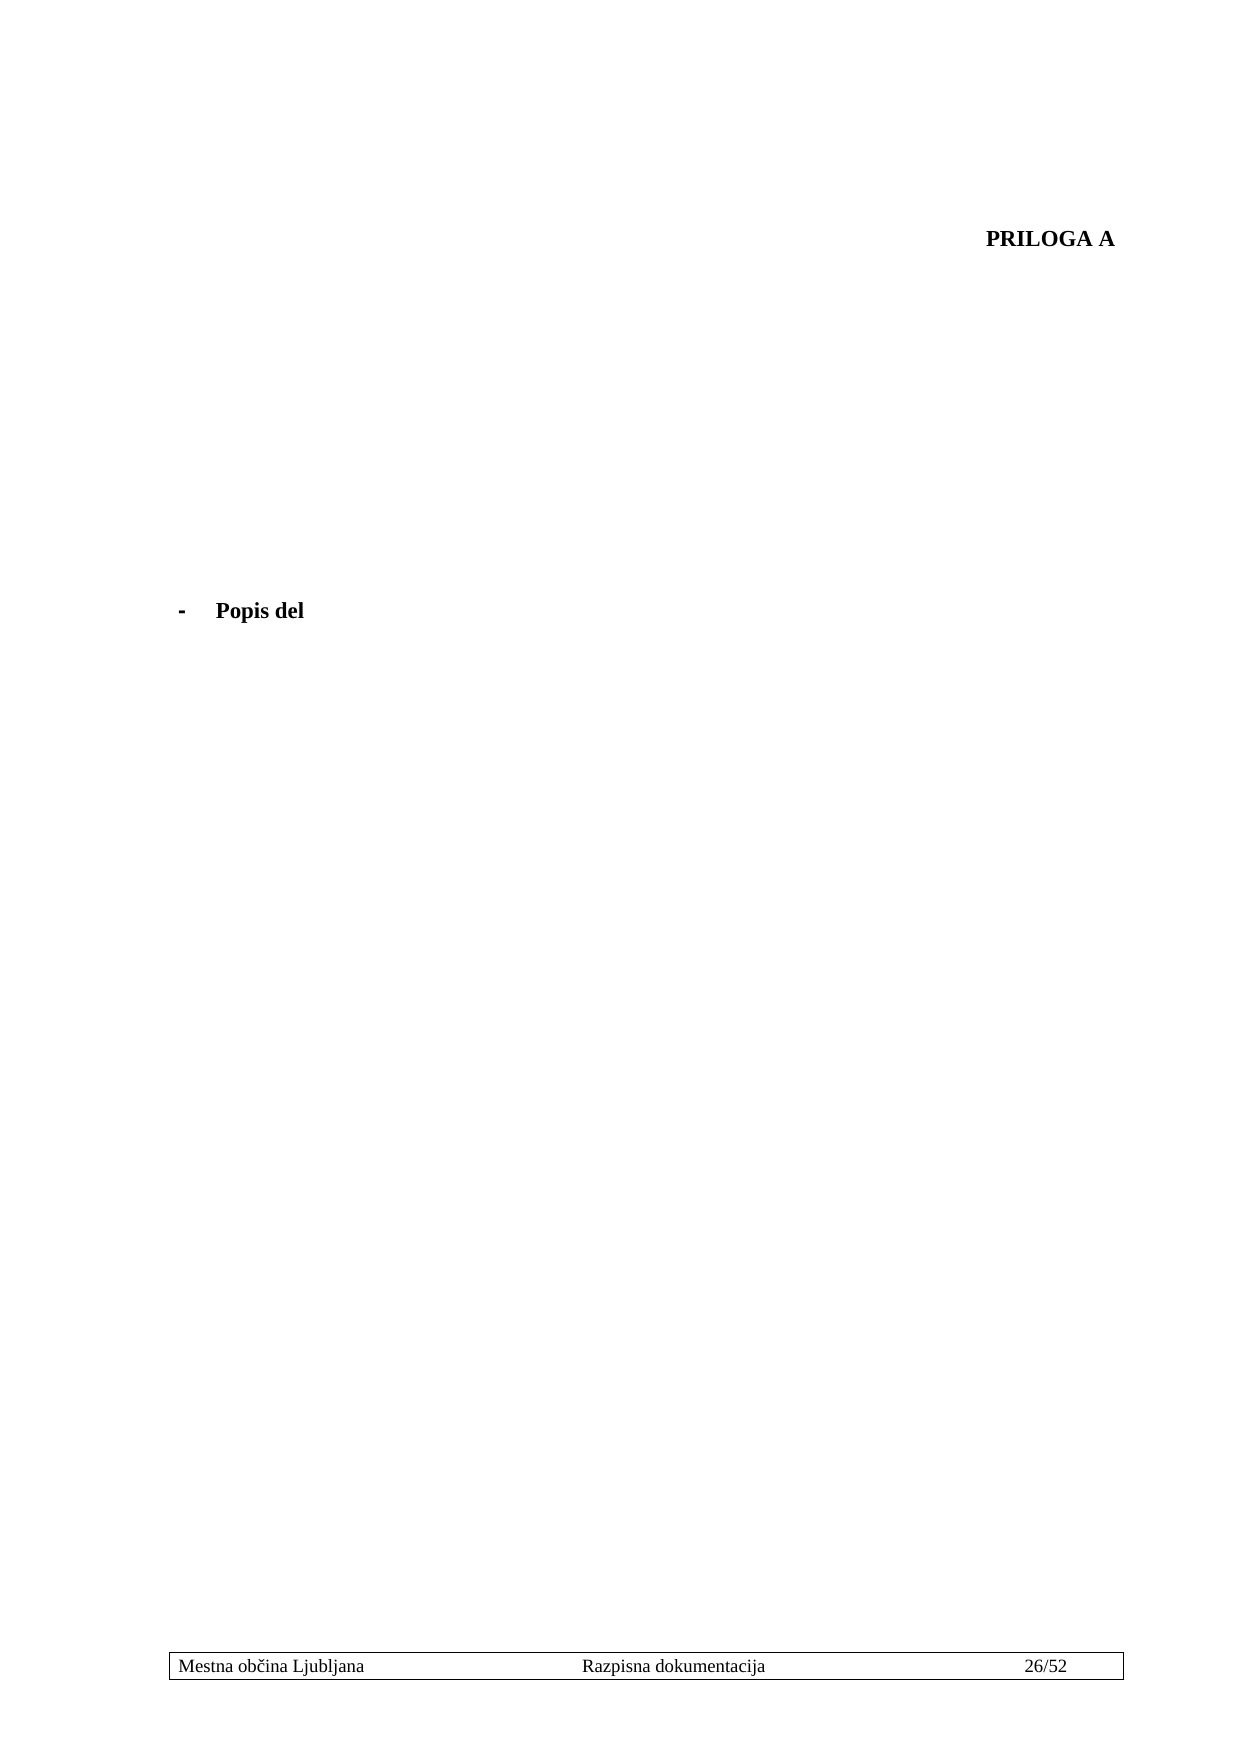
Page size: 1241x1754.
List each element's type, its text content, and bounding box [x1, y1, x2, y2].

text PRILOGA A [66, 225, 1115, 251]
list Popis del [178, 594, 1115, 625]
